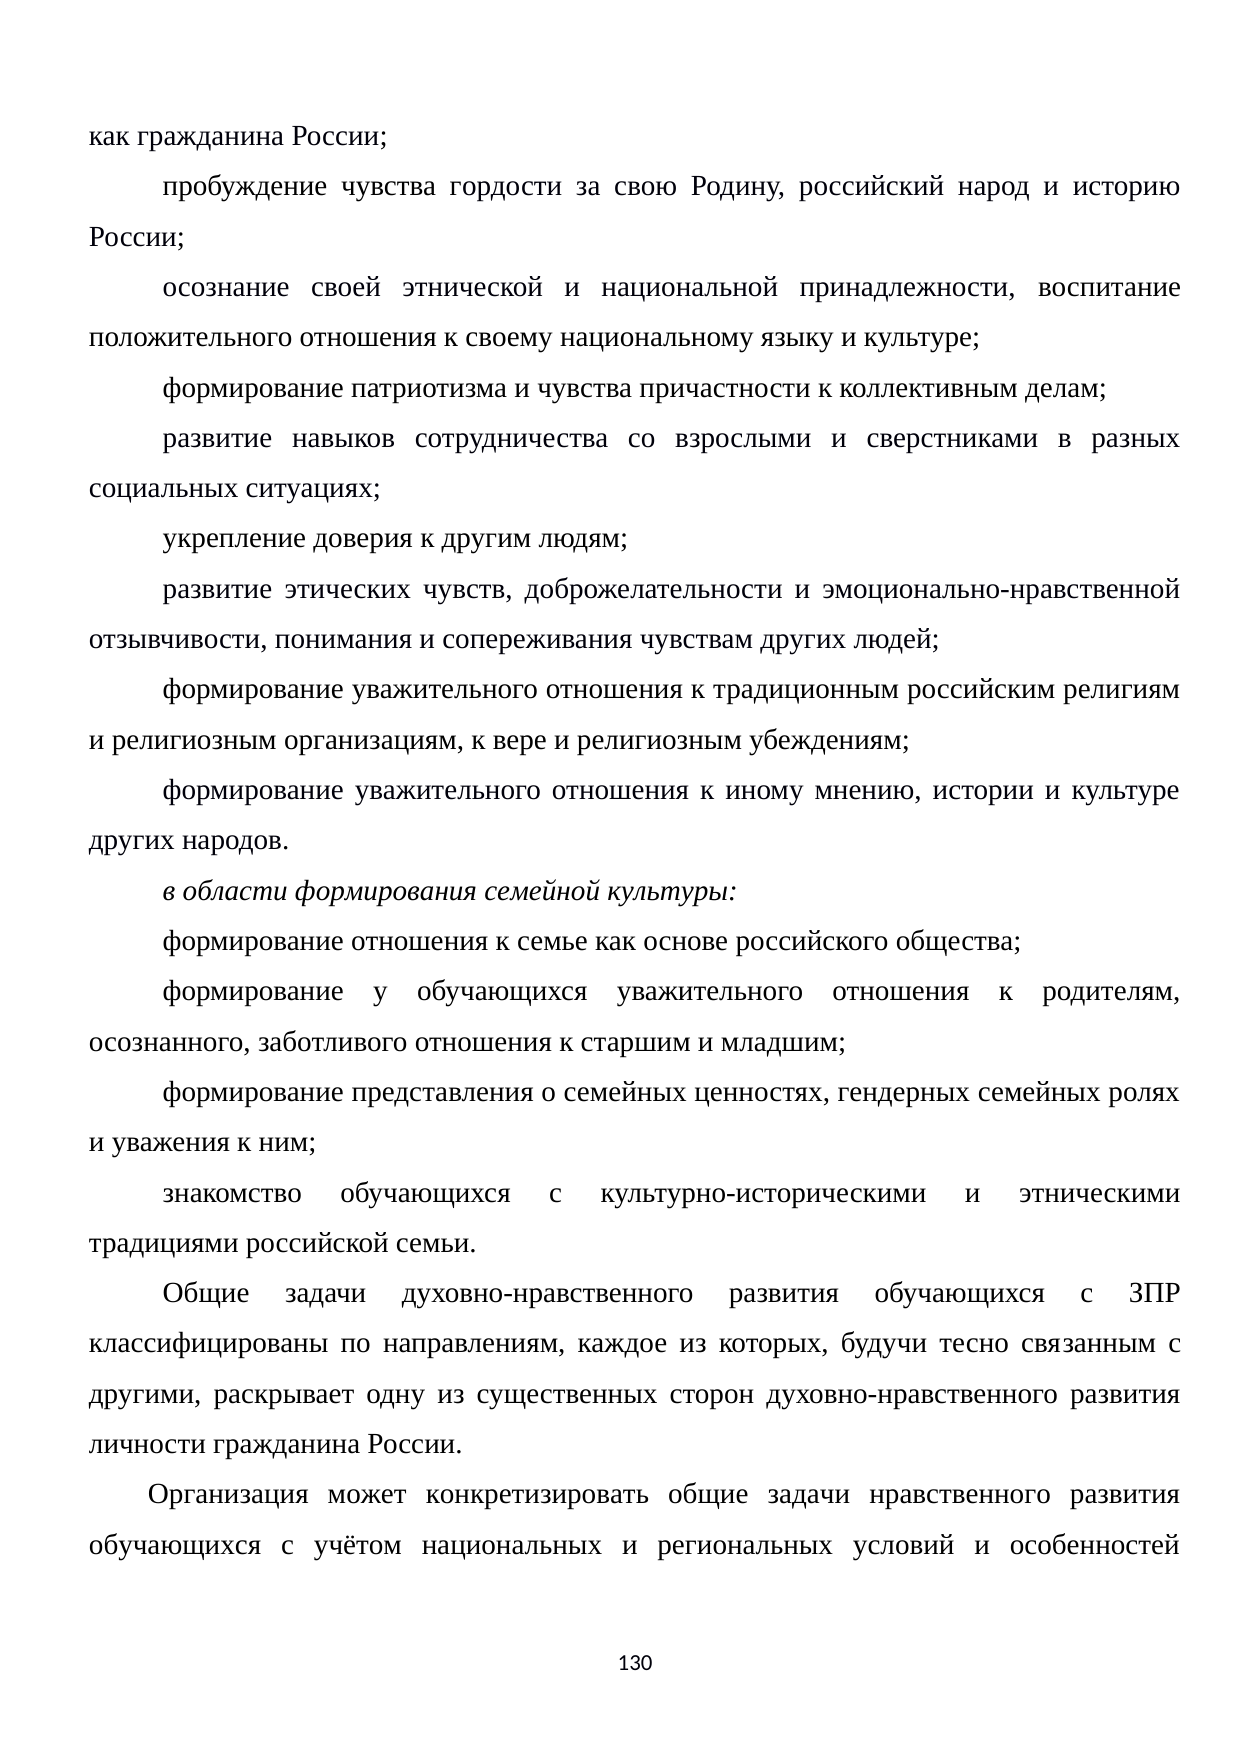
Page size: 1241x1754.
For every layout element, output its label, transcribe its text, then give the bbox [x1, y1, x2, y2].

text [89, 118, 1181, 152]
text формирование представления о семейных ценностях, гендерных семейных ролях и уважения к ним; [89, 1074, 1181, 1158]
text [89, 1477, 1181, 1560]
text в области формирования семейной культуры: [89, 873, 1181, 906]
text знакомство обучающихся с культурно-историческими и этническими традициями российской семьи. [89, 1175, 1181, 1258]
text формирование отношения к семье как основе российского общества; [89, 923, 1181, 957]
text формирование уважительного отношения к иному мнению, истории и культуре других народов. [89, 772, 1181, 856]
text Общие задачи духовно-нравственного развития обучающихся с ЗПР классифицированы по направлениям, каждое из которых, будучи тесно связанным с другими, раскрывает одну из существенных сторон духовно-нравственного развития личности гражданина России. [89, 1275, 1181, 1460]
text пробуждение чувства гордости за свою Родину, российский народ и историю России; [89, 168, 1181, 252]
text осознание своей этнической и национальной принадлежности, воспитание положительного отношения к своему национальному языку и культуре; [89, 269, 1181, 353]
text формирование у обучающихся уважительного отношения к родителям, осознанного, заботливого отношения к старшим и младшим; [89, 973, 1181, 1057]
text формирование уважительного отношения к традиционным российским религиям и религиозным организациям, к вере и религиозным убеждениям; [89, 672, 1181, 755]
text формирование патриотизма и чувства причастности к коллективным делам; [89, 370, 1181, 403]
text развитие этических чувств, доброжелательности и эмоционально-нравственной отзывчивости, понимания и сопереживания чувствам других людей; [89, 571, 1181, 655]
text укрепление доверия к другим людям; [89, 521, 1181, 554]
text развитие навыков сотрудничества со взрослыми и сверстниками в разных социальных ситуациях; [89, 420, 1181, 504]
